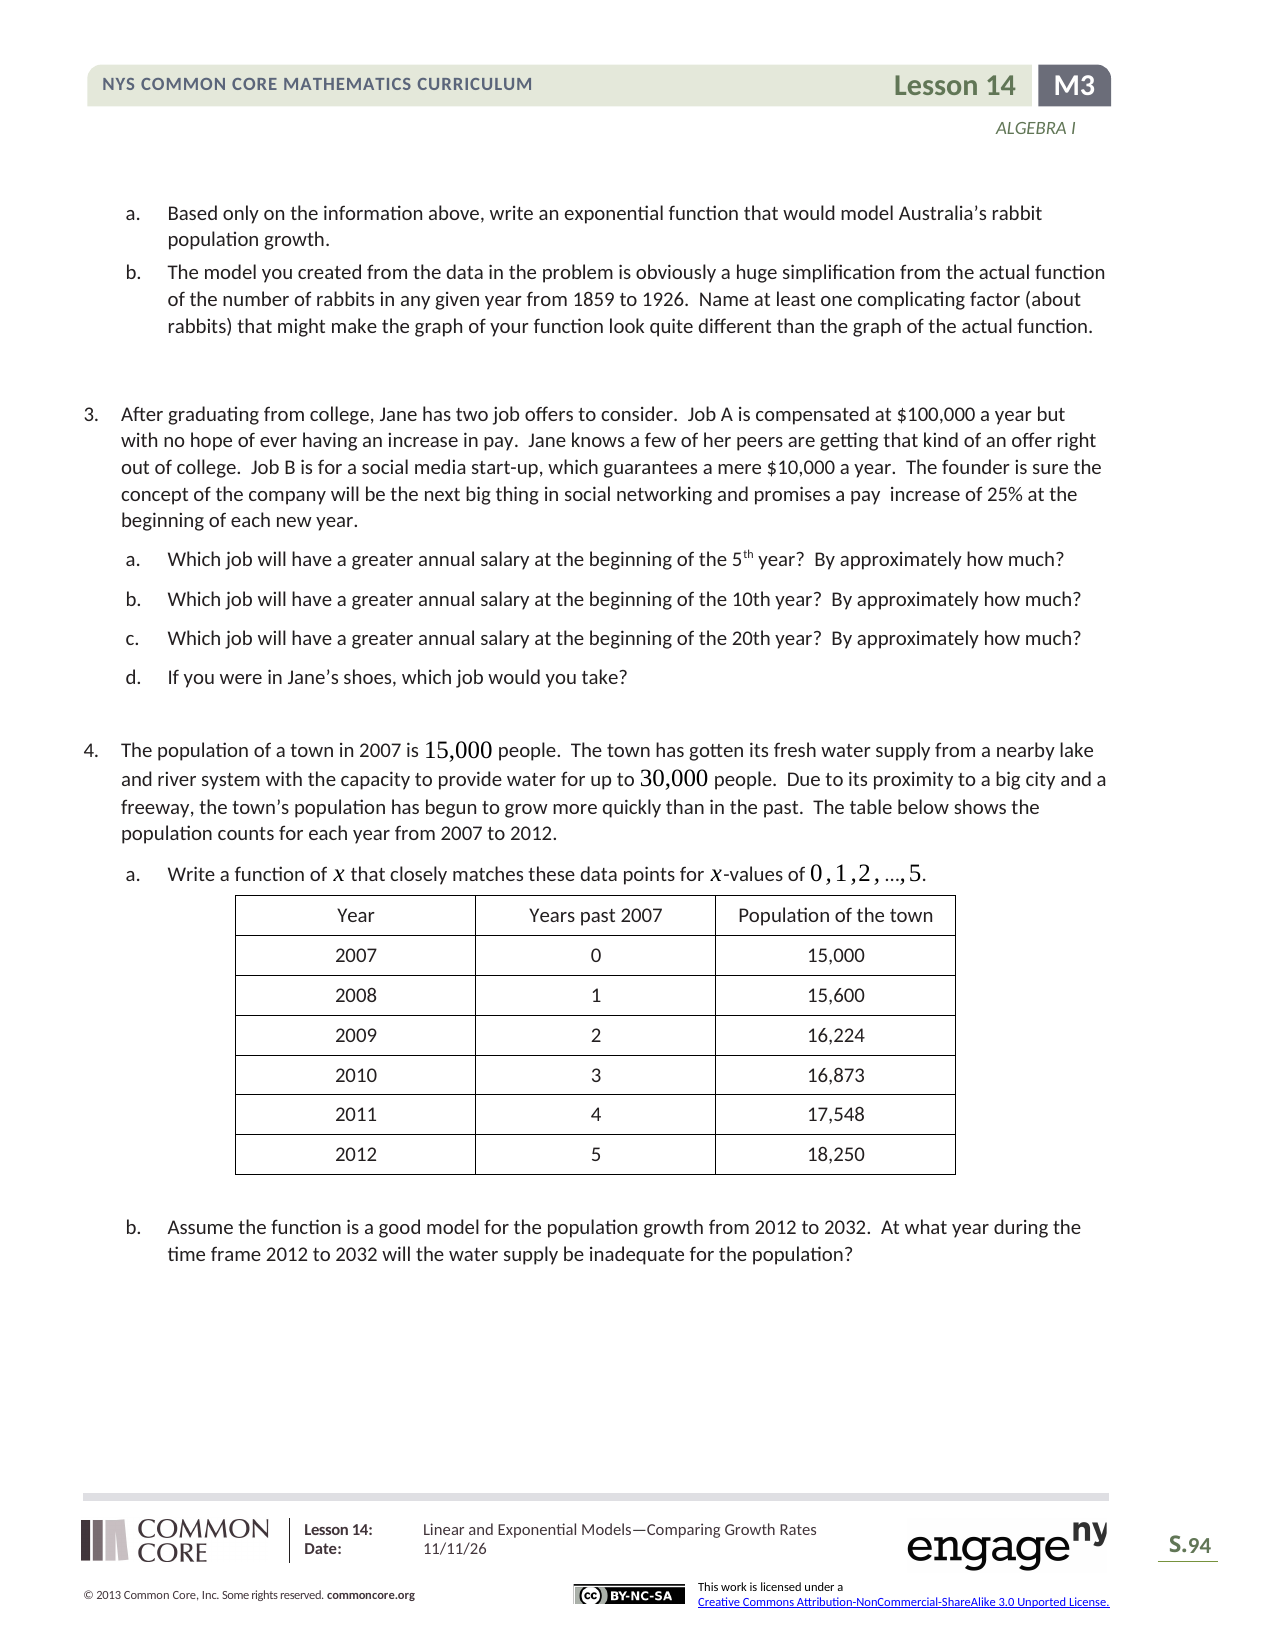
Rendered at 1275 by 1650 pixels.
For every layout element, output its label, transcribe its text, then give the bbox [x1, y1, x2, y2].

list Write a function of that closely matches these data points for -values of …. [125, 860, 1108, 887]
list Which job will have a greater annual salary at the beginning of the 10th year? By approximately how much? [125, 586, 1108, 611]
table_cell 2 [476, 1016, 715, 1054]
table_header Year [236, 896, 475, 935]
list Based only on the information above, write an exponential function that would model Australia’s rabbit population growth. [125, 200, 1108, 252]
table_header Population of the town [716, 896, 955, 935]
table_header Years past 2007 [476, 896, 715, 935]
table_cell 18,250 [716, 1135, 955, 1174]
table_cell 3 [476, 1056, 715, 1094]
table_cell 0 [476, 936, 715, 975]
list The model you created from the data in the problem is obviously a huge simplification from the actual function of the number of rabbits in any given year from 1859 to 1926. Name at least one complicating factor (about rabbits) that might make the graph of your function look quite different than the graph of the actual function. [125, 259, 1108, 338]
table_cell 4 [476, 1095, 715, 1134]
list Assume the function is a good model for the population growth from 2012 to 2032. At what year during the time frame 2012 to 2032 will the water supply be inadequate for the population? [125, 1214, 1108, 1266]
table_cell 2010 [236, 1056, 475, 1094]
table_cell 2012 [236, 1135, 475, 1174]
table_cell 2011 [236, 1095, 475, 1134]
table_cell 17,548 [716, 1095, 955, 1134]
list If you were in Jane’s shoes, which job would you take? [125, 664, 1108, 689]
table_cell 5 [476, 1135, 715, 1174]
text After graduating from college, Jane has two job offers to consider. Job A is compensated at $100,000 a year but with no hope of ever having an increase in pay. Jane knows a few of her peers are getting that kind of an offer right out of college. Job B is for a social media start-up, which guarantees a mere $10,000 a year. The founder is sure the concept of the company will be the next big thing in social networking and promises a pay increase of 25% at the beginning of each new year. [83, 401, 1108, 533]
table_cell 16,873 [716, 1056, 955, 1094]
table_cell 15,600 [716, 976, 955, 1014]
table_cell 16,224 [716, 1016, 955, 1054]
list Which job will have a greater annual salary at the beginning of the 20th year? By approximately how much? [125, 625, 1108, 650]
picture [572, 1584, 685, 1604]
text The population of a town in 2007 is people. The town has gotten its fresh water supply from a nearby lake and river system with the capacity to provide water for up to people. Due to its proximity to a big city and a freeway, the town’s population has begun to grow more quickly than in the past. The table below shows the population counts for each year from 2007 to 2012. [83, 736, 1108, 846]
table_cell 2009 [236, 1016, 475, 1054]
table_cell 1 [476, 976, 715, 1014]
list Which job will have a greater annual salary at the beginning of the 5th year? By approximately how much? [125, 547, 1108, 572]
table_cell 2007 [236, 936, 475, 975]
picture [906, 1518, 1107, 1573]
table_cell 2008 [236, 976, 475, 1014]
picture [81, 1517, 269, 1562]
table_cell 15,000 [716, 936, 955, 975]
